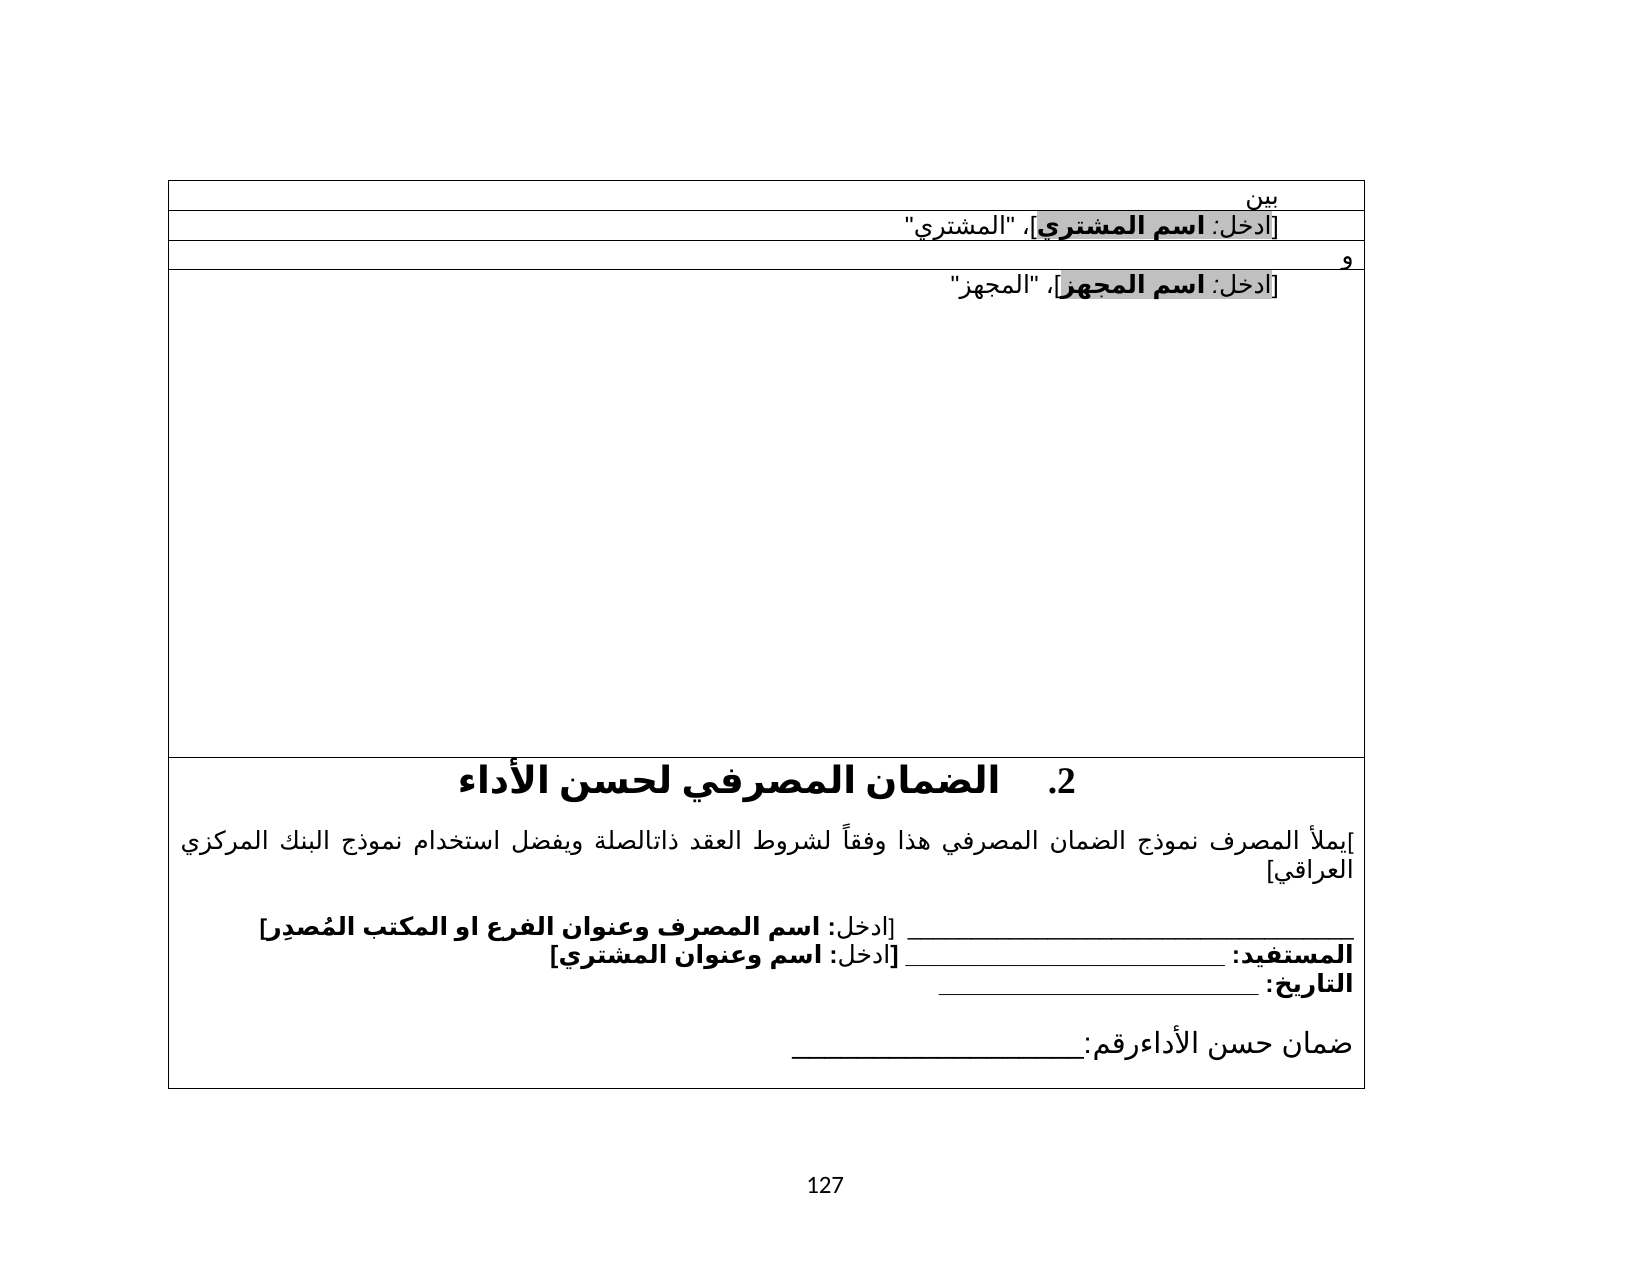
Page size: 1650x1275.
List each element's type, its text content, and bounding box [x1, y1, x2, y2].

table_cell [ادخل: اسم المشتري]، "المشتري" [1272, 211, 1364, 239]
table_cell [ادخل: اسم المجهز]، "المجهز" [169, 270, 1364, 757]
table_cell [ادخل: اسم المشتري]، "المشتري" [169, 211, 1037, 239]
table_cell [169, 758, 1364, 1087]
table_cell بين [169, 181, 1364, 210]
table_cell و [169, 241, 1364, 269]
